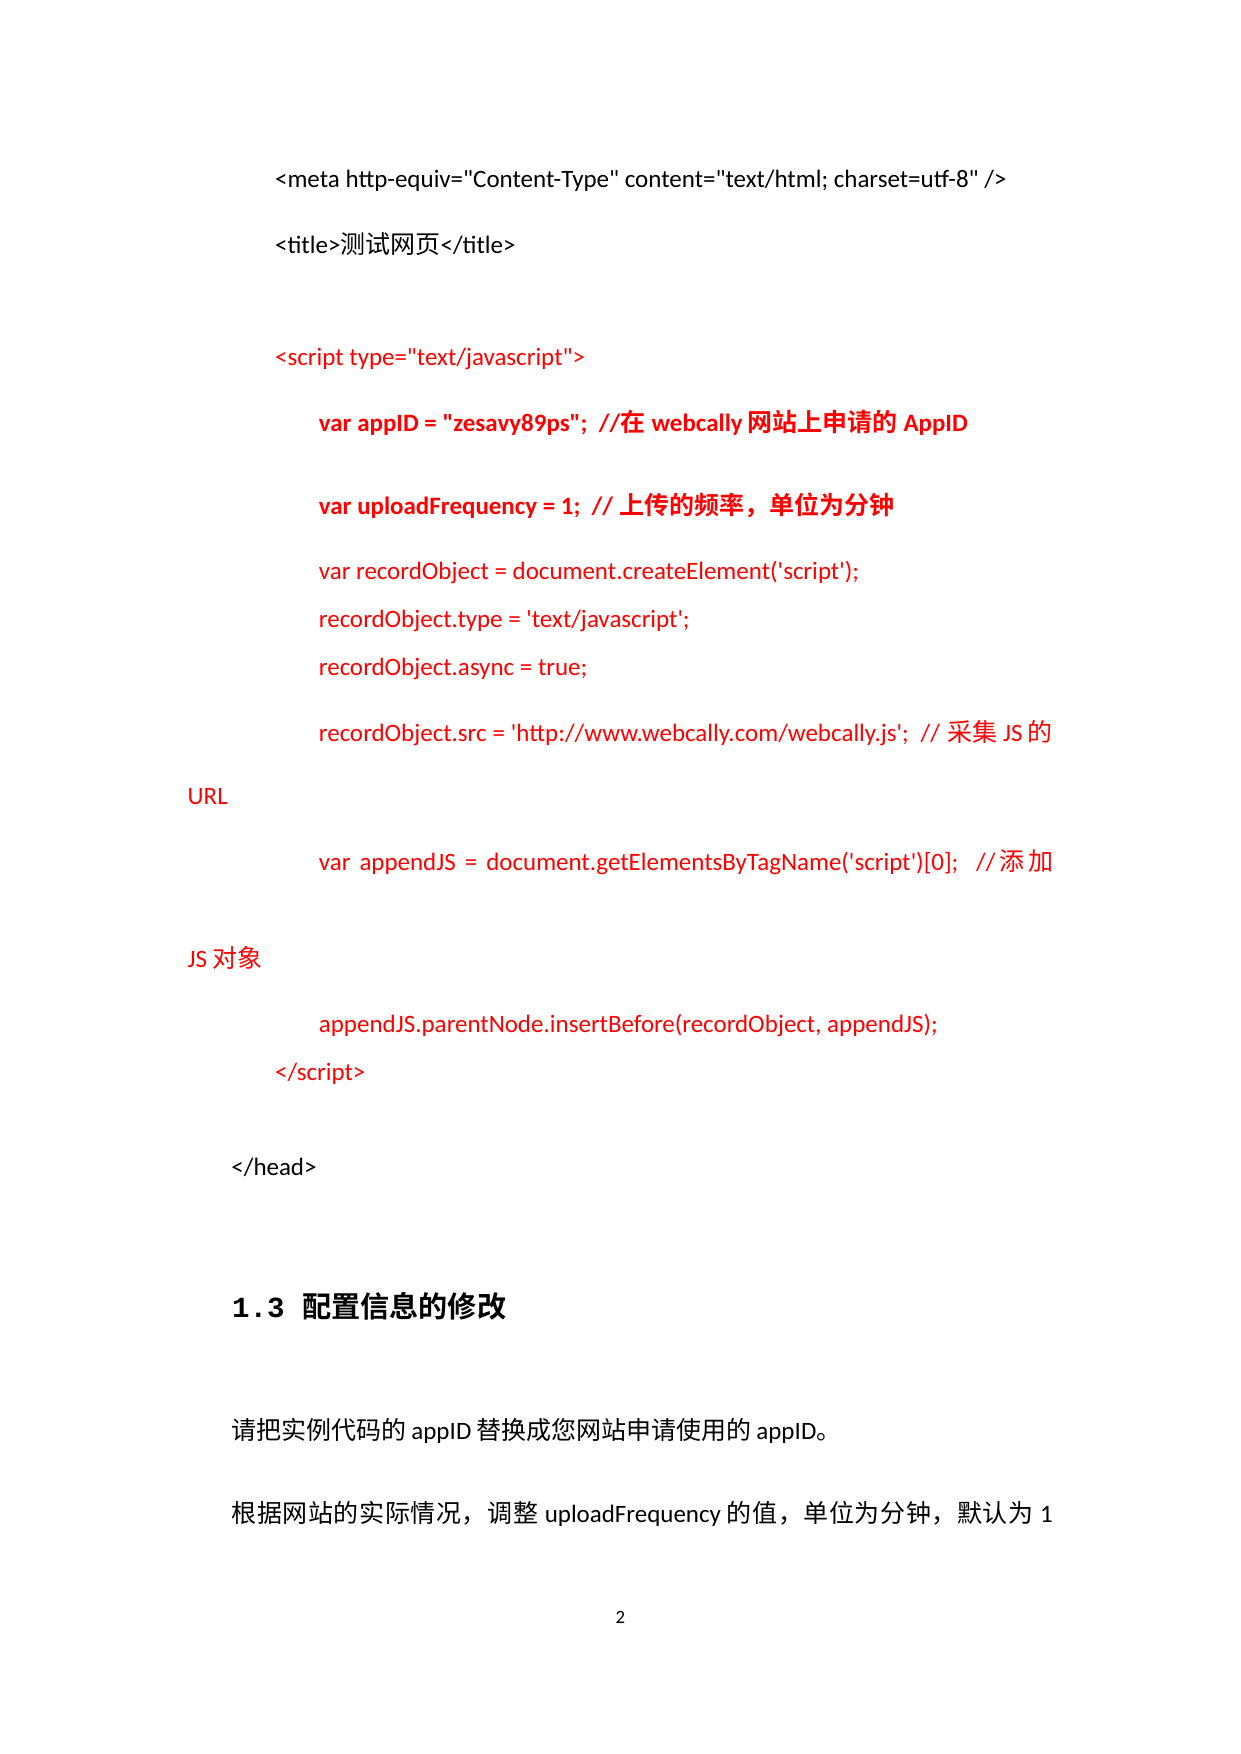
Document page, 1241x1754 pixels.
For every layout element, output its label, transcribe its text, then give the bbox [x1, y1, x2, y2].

text recordObject.src = 'http://www.webcally.com/webcally.js'; // 采集JS的URL [187, 698, 1053, 811]
text <script type="text/javascript"> [187, 341, 1053, 373]
text var appID = "zesavy89ps"; //在 webcally网站上申请的 AppID [187, 388, 1053, 453]
text </script> [187, 1055, 1053, 1087]
text var recordObject = document.createElement('script'); [187, 554, 1053, 587]
text appendJS.parentNode.insertBefore(recordObject, appendJS); [187, 1007, 1053, 1040]
text recordObject.async = true; [187, 650, 1053, 682]
text <meta http-equiv="Content-Type" content="text/html; charset=utf-8" /> [187, 162, 1053, 194]
text 请把实例代码的appID替换成您网站申请使用的appID。 [187, 1396, 1053, 1461]
text <title>测试网页</title> [187, 210, 1053, 275]
text </head> [187, 1150, 1053, 1183]
text recordObject.type = 'text/javascript'; [187, 602, 1053, 635]
subtitle 配置信息的修改 [232, 1273, 1053, 1338]
text var uploadFrequency = 1; // 上传的频率，单位为分钟 [187, 471, 1053, 536]
text var appendJS = document.getElementsByTagName('script')[0]; //添加JS对象 [187, 827, 1053, 989]
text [187, 1479, 1053, 1544]
